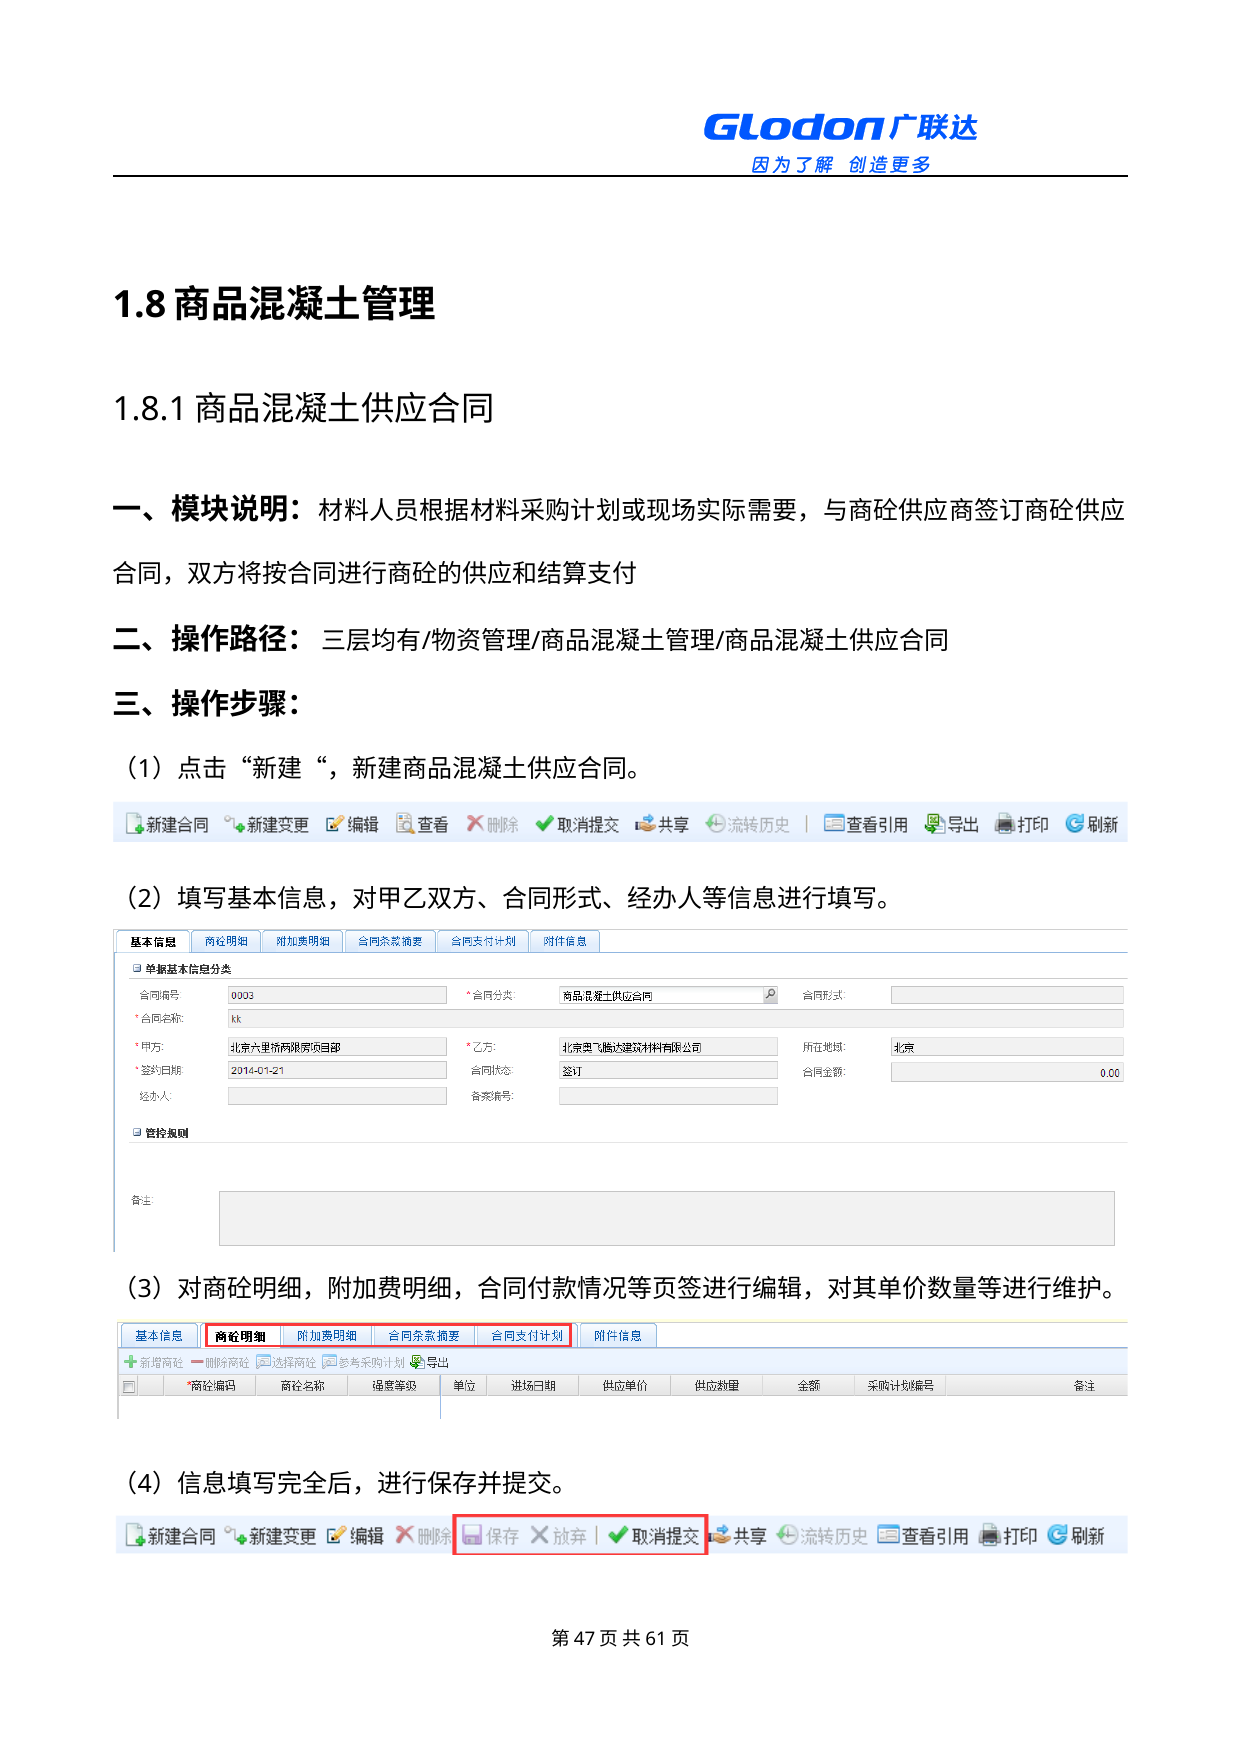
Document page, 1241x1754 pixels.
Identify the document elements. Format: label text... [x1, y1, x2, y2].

picture [112, 1514, 1128, 1555]
picture [112, 929, 1128, 1252]
text （4）信息填写完全后，进行保存并提交。 [112, 1449, 1128, 1514]
picture [112, 1319, 1128, 1419]
picture [112, 799, 1128, 842]
text 一、模块说明：材料人员根据材料采购计划或现场实际需要，与商砼供应商签订商砼供应合同，双方将按合同进行商砼的供应和结算支付 [112, 474, 1128, 604]
text （3）对商砼明细，附加费明细，合同付款情况等页签进行编辑，对其单价数量等进行维护。 [112, 1254, 1128, 1319]
subtitle 1.8.1商品混凝土供应合同 [112, 374, 1128, 439]
text （2）填写基本信息，对甲乙双方、合同形式、经办人等信息进行填写。 [112, 864, 1128, 929]
text 三、操作步骤： [112, 669, 1128, 734]
subtitle 1.8商品混凝土管理 [112, 269, 1128, 334]
text 二、操作路径： 三层均有/物资管理/商品混凝土管理/商品混凝土供应合同 [112, 604, 1128, 669]
text （1）点击“新建“，新建商品混凝土供应合同。 [112, 734, 1128, 799]
